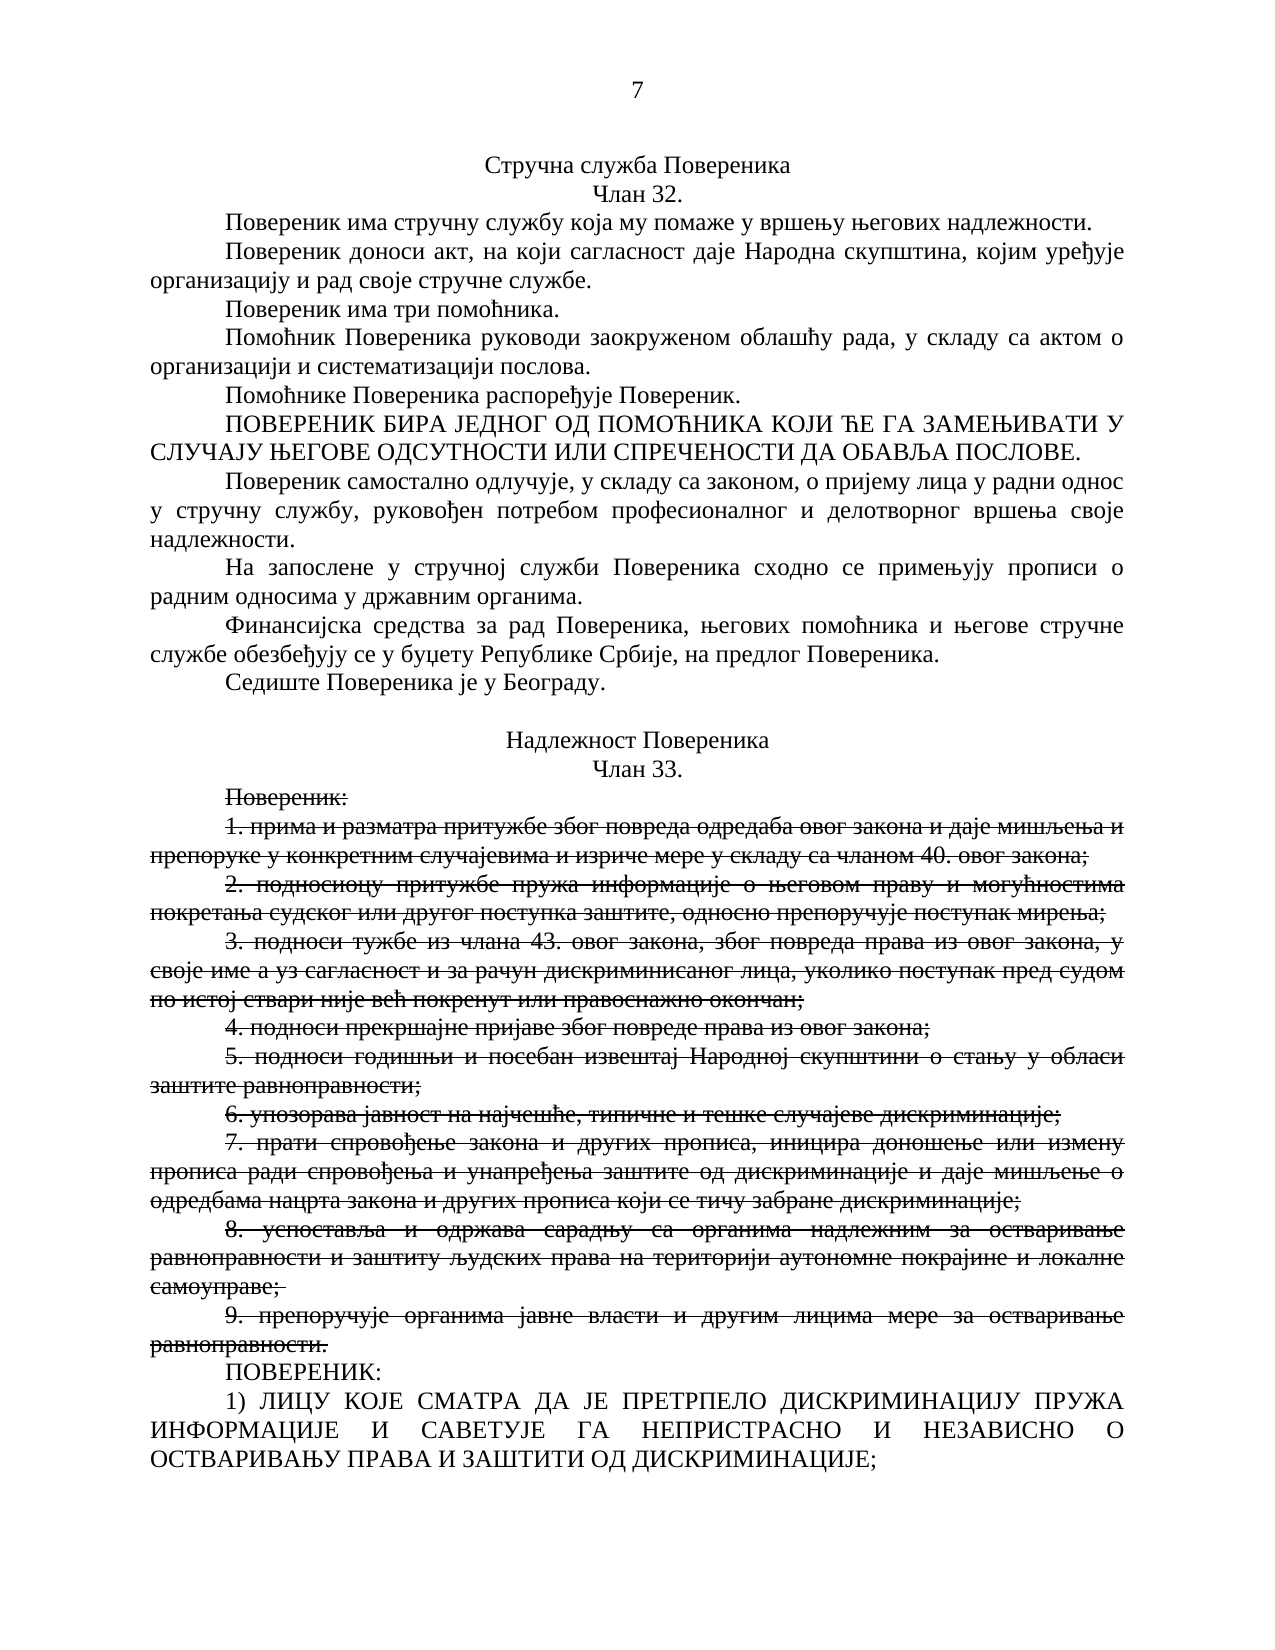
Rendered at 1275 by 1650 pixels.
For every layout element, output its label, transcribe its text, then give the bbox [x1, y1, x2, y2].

text Седиште Повереника је у Београду. [150, 667, 1125, 696]
text 7. прати спровођење закона и других прописа, иницира доношење или измену прописа ради спровођења и унапређења заштите од дискриминације и даје мишљење о одредбама нацрта закона и других прописа који се тичу забране дискриминације; [150, 1127, 1125, 1214]
text Надлежност Повереника [150, 725, 1125, 754]
text 5. подноси годишњи и посебан извештај Народној скупштини о стању у обласи заштите равноправности; [150, 1041, 1125, 1099]
text На запослене у стручној служби Повереника сходно се примењују прописи о радним односима у државним органима. [150, 552, 1125, 610]
text Повереник доноси акт, на који сагласност даје Народна скупштина, којим уређује организацију и рад своје стручне службе. [150, 236, 1125, 294]
text 4. подноси прекршајне пријаве због повреде права из овог закона; [150, 1012, 1125, 1041]
text Члан 32. [150, 179, 1125, 207]
text Члан 33. [150, 754, 1125, 782]
text Повереник: [150, 782, 1125, 811]
text Помоћник Повереника руководи заокруженом облашћу рада, у складу са актом о организацији и систематизацији послова. [150, 322, 1125, 380]
text 9. препоручује органима јавне власти и другим лицима мере за остваривање равноправности. [150, 1300, 1125, 1357]
text 8. успоставља и одржава сарадњу са органима надлежним за остваривање равноправности и заштиту људских права на територији аутономне покрајине и локалне самоуправе; [150, 1259, 1125, 1300]
text ПОВЕРЕНИК БИРА ЈЕДНОГ ОД ПОМОЋНИКА КОЈИ ЋЕ ГА ЗАМЕЊИВАТИ У СЛУЧАЈУ ЊЕГОВЕ ОДСУТНОСТИ ИЛИ СПРЕЧЕНОСТИ ДА ОБАВЉА ПОСЛОВЕ. [150, 409, 1125, 466]
text 6. упозорава јавност на најчешће, типичне и тешке случајеве дискриминације; [150, 1099, 1125, 1127]
text Повереник има стручну службу која му помаже у вршењу његових надлежности. [150, 207, 1125, 236]
text 1. прима и разматра притужбе због повреда одредаба овог закона и даје мишљења и препоруке у конкретним случајевима и изриче мере у складу са чланом 40. овог закона; [150, 811, 1125, 869]
text 3. подноси тужбе из члана 43. овог закона, због повреда права из овог закона, у своје име а уз сагласност и за рачун дискриминисаног лица, уколико поступак пред судом по истој ствари није већ покренут или правоснажно окончан; [150, 926, 1125, 971]
text 3. подноси тужбе из члана 43. овог закона, због повреда права из овог закона, у своје име а уз сагласност и за рачун дискриминисаног лица, уколико поступак пред судом по истој ствари није већ покренут или правоснажно окончан; [150, 972, 1125, 1012]
text Повереник самостално одлучује, у складу са законом, о пријему лица у радни однос у стручну службу, руковођен потребом професионалног и делотворног вршења своје надлежности. [150, 466, 1125, 552]
text 1) лицу које сматра да је претрпело дискриминацију пружа информације и саветује га непристрасно и независно о остваривању права и заштити од дискриминације; [150, 1386, 1125, 1472]
text 8. успоставља и одржава сарадњу са органима надлежним за остваривање равноправности и заштиту људских права на територији аутономне покрајине и локалне самоуправе; [150, 1214, 1125, 1258]
text Стручна служба Повереника [150, 150, 1125, 179]
text Повереник има три помоћника. [150, 294, 1125, 322]
text Финансијска средства за рад Повереника, његових помоћника и његове стручне службе обезбеђују се у буџету Републике Србије, на предлог Повереника. [150, 610, 1125, 667]
text 2. подносиоцу притужбе пружа информације о његовом праву и могућностима покретања судског или другог поступка заштите, односно препоручује поступак мирења; [150, 869, 1125, 926]
text Повереник: [150, 1357, 1125, 1386]
text Помоћнике Повереника распоређује Повереник. [150, 380, 1125, 409]
